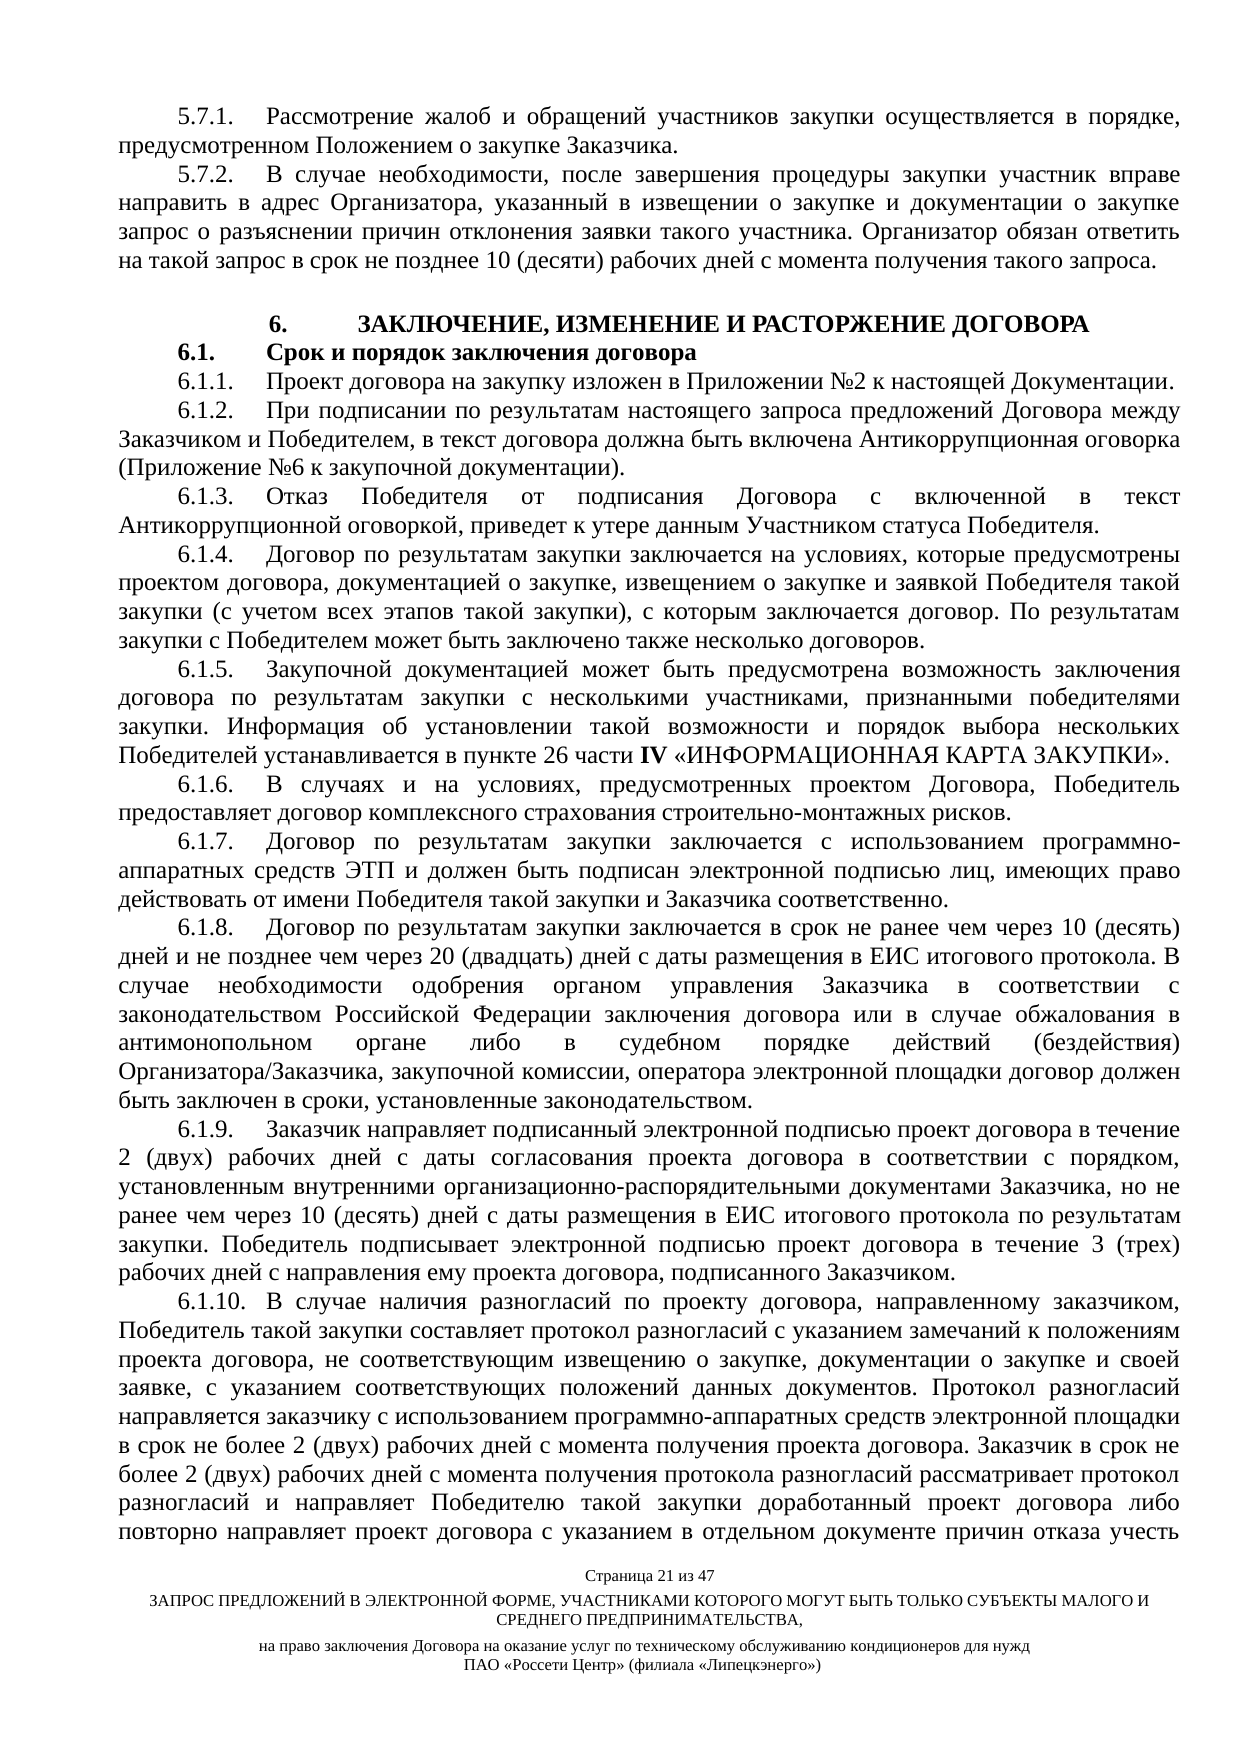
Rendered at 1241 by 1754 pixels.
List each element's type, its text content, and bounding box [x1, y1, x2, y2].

subtitle Договор по результатам закупки заключается на условиях, которые предусмотрены проектом договора, документацией о закупке, извещением о закупке и заявкой Победителя такой закупки (с учетом всех этапов такой закупки), с которым заключается договор. По результатам закупки с Победителем может быть заключено также несколько договоров. [118, 539, 1181, 654]
subtitle Срок и порядок заключения договора [118, 337, 1181, 366]
subtitle Договор по результатам закупки заключается в срок не ранее чем через 10 (десять) дней и не позднее чем через 20 (двадцать) дней с даты размещения в ЕИС итогового протокола. В случае необходимости одобрения органом управления Заказчика в соответствии с законодательством Российской Федерации заключения договора или в случае обжалования в антимонопольном органе либо в судебном порядке действий (бездействия) Организатора/Заказчика, закупочной комиссии, оператора электронной площадки договор должен быть заключен в сроки, установленные законодательством. [118, 912, 1181, 1114]
subtitle В случае необходимости, после завершения процедуры закупки участник вправе направить в адрес Организатора, указанный в извещении о закупке и документации о закупке запрос о разъяснении причин отклонения заявки такого участника. Организатор обязан ответить на такой запрос в срок не позднее 10 (десяти) рабочих дней с момента получения такого запроса. [118, 159, 1181, 274]
subtitle ЗАКЛЮЧЕНИЕ, ИЗМЕНЕНИЕ И РАСТОРЖЕНИЕ ДОГОВОРА [118, 309, 1181, 337]
subtitle При подписании по результатам настоящего запроса предложений Договора между Заказчиком и Победителем, в текст договора должна быть включена Антикоррупционная оговорка (Приложение №6 к закупочной документации). [118, 395, 1181, 481]
subtitle Проект договора на закупку изложен в Приложении №2 к настоящей Документации. [118, 366, 1181, 395]
subtitle Отказ Победителя от подписания Договора с включенной в текст Антикоррупционной оговоркой, приведет к утере данным Участником статуса Победителя. [118, 481, 1181, 539]
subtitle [118, 1286, 1181, 1545]
subtitle Договор по результатам закупки заключается с использованием программно-аппаратных средств ЭТП и должен быть подписан электронной подписью лиц, имеющих право действовать от имени Победителя такой закупки и Заказчика соответственно. [118, 826, 1181, 912]
subtitle Закупочной документацией может быть предусмотрена возможность заключения договора по результатам закупки с несколькими участниками, признанными победителями закупки. Информация об установлении такой возможности и порядок выбора нескольких Победителей устанавливается в пункте 26 части IV «ИНФОРМАЦИОННАЯ КАРТА ЗАКУПКИ». [118, 654, 1181, 769]
subtitle Рассмотрение жалоб и обращений участников закупки осуществляется в порядке, предусмотренном Положением о закупке Заказчика. [118, 101, 1181, 159]
subtitle Заказчик направляет подписанный электронной подписью проект договора в течение 2 (двух) рабочих дней с даты согласования проекта договора в соответствии с порядком, установленным внутренними организационно-распорядительными документами Заказчика, но не ранее чем через 10 (десять) дней с даты размещения в ЕИС итогового протокола по результатам закупки. Победитель подписывает электронной подписью проект договора в течение 3 (трех) рабочих дней с направления ему проекта договора, подписанного Заказчиком. [118, 1114, 1181, 1286]
subtitle В случаях и на условиях, предусмотренных проектом Договора, Победитель предоставляет договор комплексного страхования строительно-монтажных рисков. [118, 769, 1181, 826]
